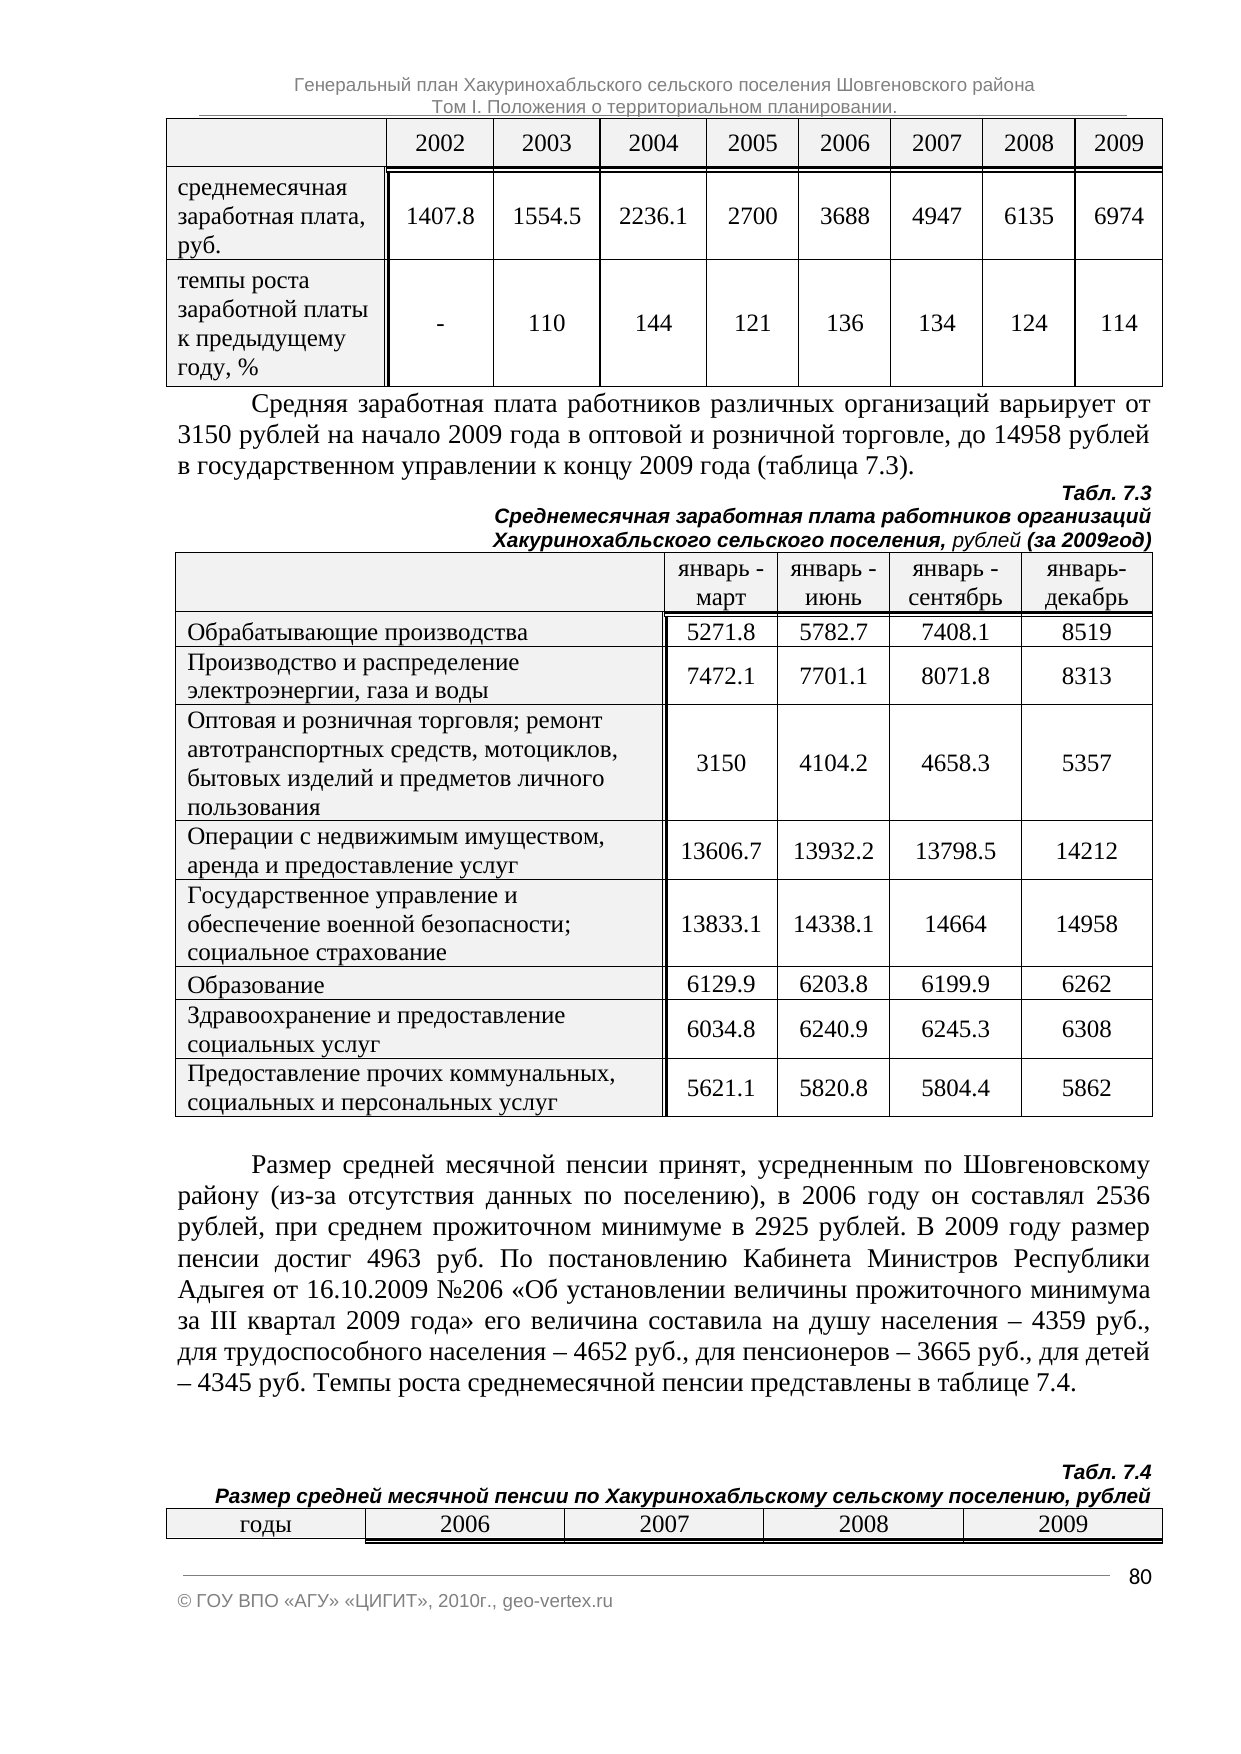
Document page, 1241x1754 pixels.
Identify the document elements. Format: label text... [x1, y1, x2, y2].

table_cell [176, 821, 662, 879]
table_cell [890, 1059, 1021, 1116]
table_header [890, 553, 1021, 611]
text Размер средней месячной пенсии по Хакуринохабльскому сельскому поселению, рублей [177, 1484, 1152, 1508]
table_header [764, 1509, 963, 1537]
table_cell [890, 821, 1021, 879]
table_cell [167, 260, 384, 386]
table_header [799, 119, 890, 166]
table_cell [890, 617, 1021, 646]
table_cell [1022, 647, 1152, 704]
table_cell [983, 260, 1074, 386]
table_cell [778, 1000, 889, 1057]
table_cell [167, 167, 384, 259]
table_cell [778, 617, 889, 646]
text Размер средней месячной пенсии принят, усредненным по Шовгеновскому району (из-за отсутствия данных по поселению), в 2006 году он составлял 2536 рублей, при среднем прожиточном минимуме в 2925 рублей. В 2009 году размер пенсии достиг 4963 руб. По постановлению Кабинета Министров Республики Адыгея от 16.10.2009 №206 «Об установлении величины прожиточного минимума за III квартал 2009 года» его величина составила на душу населения – 4359 руб., для трудоспособного населения – 4652 руб., для пенсионеров – 3665 руб., для детей – 4345 руб. Темпы роста среднемесячной пенсии представлены в таблице 7.4. [177, 1148, 1152, 1397]
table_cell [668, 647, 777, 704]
text Табл. 7.4 [177, 1460, 1152, 1484]
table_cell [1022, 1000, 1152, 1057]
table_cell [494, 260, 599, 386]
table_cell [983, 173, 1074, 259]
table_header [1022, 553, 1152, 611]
text Средняя заработная плата работников различных организаций варьирует от 3150 рублей на начало 2009 года в оптовой и розничной торговле, до 14958 рублей в государственном управлении к концу 2009 года (таблица 7.3). [177, 387, 1152, 480]
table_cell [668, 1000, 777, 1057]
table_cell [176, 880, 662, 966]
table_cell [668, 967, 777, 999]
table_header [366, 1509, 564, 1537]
text Среднемесячная заработная плата работников организаций [177, 504, 1152, 528]
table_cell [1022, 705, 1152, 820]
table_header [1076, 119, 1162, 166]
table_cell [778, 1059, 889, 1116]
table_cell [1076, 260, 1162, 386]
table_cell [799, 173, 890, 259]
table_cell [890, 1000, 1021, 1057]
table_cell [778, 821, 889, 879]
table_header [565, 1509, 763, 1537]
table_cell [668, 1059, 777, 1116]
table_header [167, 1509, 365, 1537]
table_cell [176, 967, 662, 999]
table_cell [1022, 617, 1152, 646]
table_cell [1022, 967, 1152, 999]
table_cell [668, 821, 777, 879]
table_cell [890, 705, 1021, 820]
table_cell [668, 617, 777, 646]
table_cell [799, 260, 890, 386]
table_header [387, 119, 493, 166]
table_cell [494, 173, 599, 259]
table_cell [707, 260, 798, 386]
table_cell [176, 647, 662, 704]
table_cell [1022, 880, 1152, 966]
text Хакуринохабльского сельского поселения, рублей (за 2009год) [177, 528, 1152, 552]
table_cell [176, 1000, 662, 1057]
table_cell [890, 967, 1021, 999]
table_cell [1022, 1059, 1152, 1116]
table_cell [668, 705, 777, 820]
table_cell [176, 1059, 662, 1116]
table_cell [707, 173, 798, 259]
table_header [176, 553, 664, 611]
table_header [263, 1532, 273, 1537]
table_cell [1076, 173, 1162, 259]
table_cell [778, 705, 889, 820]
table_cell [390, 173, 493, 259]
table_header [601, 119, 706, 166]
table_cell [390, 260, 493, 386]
text Табл. 7.3 [177, 480, 1152, 504]
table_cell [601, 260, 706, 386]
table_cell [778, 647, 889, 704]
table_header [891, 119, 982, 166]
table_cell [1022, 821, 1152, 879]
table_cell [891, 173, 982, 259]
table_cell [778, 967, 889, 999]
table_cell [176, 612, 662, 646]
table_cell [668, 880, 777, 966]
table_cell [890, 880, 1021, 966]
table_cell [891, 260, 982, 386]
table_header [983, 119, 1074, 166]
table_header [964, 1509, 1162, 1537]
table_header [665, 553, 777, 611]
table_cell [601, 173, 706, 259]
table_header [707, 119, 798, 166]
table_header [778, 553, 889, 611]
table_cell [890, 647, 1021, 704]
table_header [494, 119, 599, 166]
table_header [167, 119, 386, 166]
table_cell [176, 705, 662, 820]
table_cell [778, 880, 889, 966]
